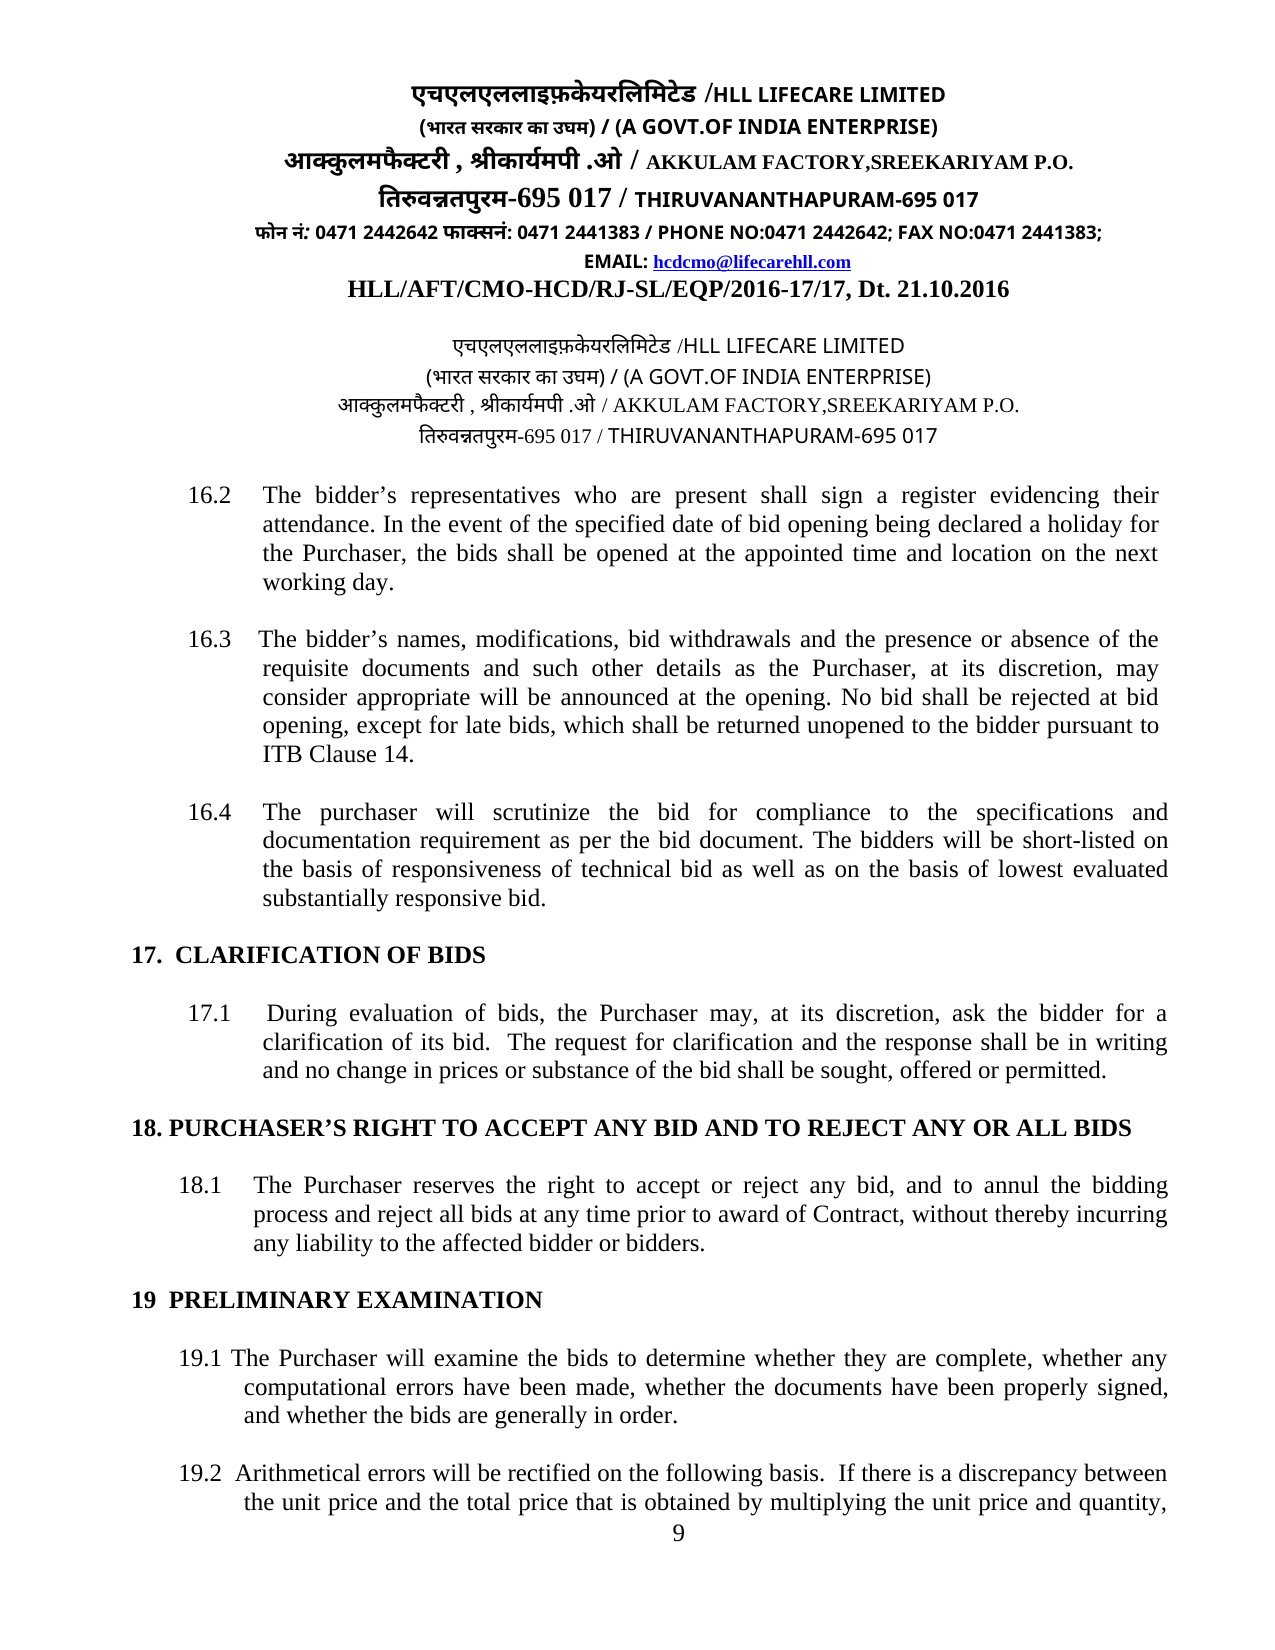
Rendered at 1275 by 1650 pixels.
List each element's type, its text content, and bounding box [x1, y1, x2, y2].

text 16.2 The bidder’s representatives who are present shall sign a register evidencing their attendance. In the event of the specified date of bid opening being declared a holiday for the Purchaser, the bids shall be opened at the appointed time and location on the next working day. [187, 481, 1160, 596]
text 16.4 The purchaser will scrutinize the bid for compliance to the specifications and documentation requirement as per the bid document. The bidders will be short-listed on the basis of responsiveness of technical bid as well as on the basis of lowest evaluated substantially responsive bid. [187, 797, 1169, 912]
text 19.1 The Purchaser will examine the bids to determine whether they are complete, whether any computational errors have been made, whether the documents have been properly signed, and whether the bids are generally in order. [178, 1343, 1169, 1429]
text 16.3 The bidder’s names, modifications, bid withdrawals and the presence or absence of the requisite documents and such other details as the Purchaser, at its discretion, may consider appropriate will be announced at the opening. No bid shall be rejected at bid opening, except for late bids, which shall be returned unopened to the bidder pursuant to ITB Clause 14. [187, 624, 1160, 768]
text 18. PURCHASER’S RIGHT TO ACCEPT ANY BID AND TO REJECT ANY OR ALL BIDS [131, 1113, 1169, 1142]
list PRELIMINARY EXAMINATION [131, 1286, 1226, 1314]
text 17. CLARIFICATION OF BIDS [131, 941, 1226, 969]
text 17.1 During evaluation of bids, the Purchaser may, at its discretion, ask the bidder for a clarification of its bid. The request for clarification and the response shall be in writing and no change in prices or substance of the bid shall be sought, offered or permitted. [187, 998, 1169, 1084]
text 18.1 The Purchaser reserves the right to accept or reject any bid, and to annul the bidding process and reject all bids at any time prior to award of Contract, without thereby incurring any liability to the affected bidder or bidders. [178, 1171, 1169, 1257]
text आक्कुलमफैक्टरी , श्रीकार्यमपी .ओ / AKKULAM FACTORY,SREEKARIYAM P.O. [131, 393, 1226, 421]
text एचएलएललाइफ़केयरलिमिटेड /HLL LIFECARE LIMITED [131, 331, 1226, 362]
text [178, 1458, 1169, 1516]
text (भारत सरकार का उघम) / (A GOVT.OF INDIA ENTERPRISE) [131, 362, 1226, 393]
text तिरुवन्नतपुरम-695 017 / THIRUVANANTHAPURAM-695 017 [131, 421, 1226, 452]
